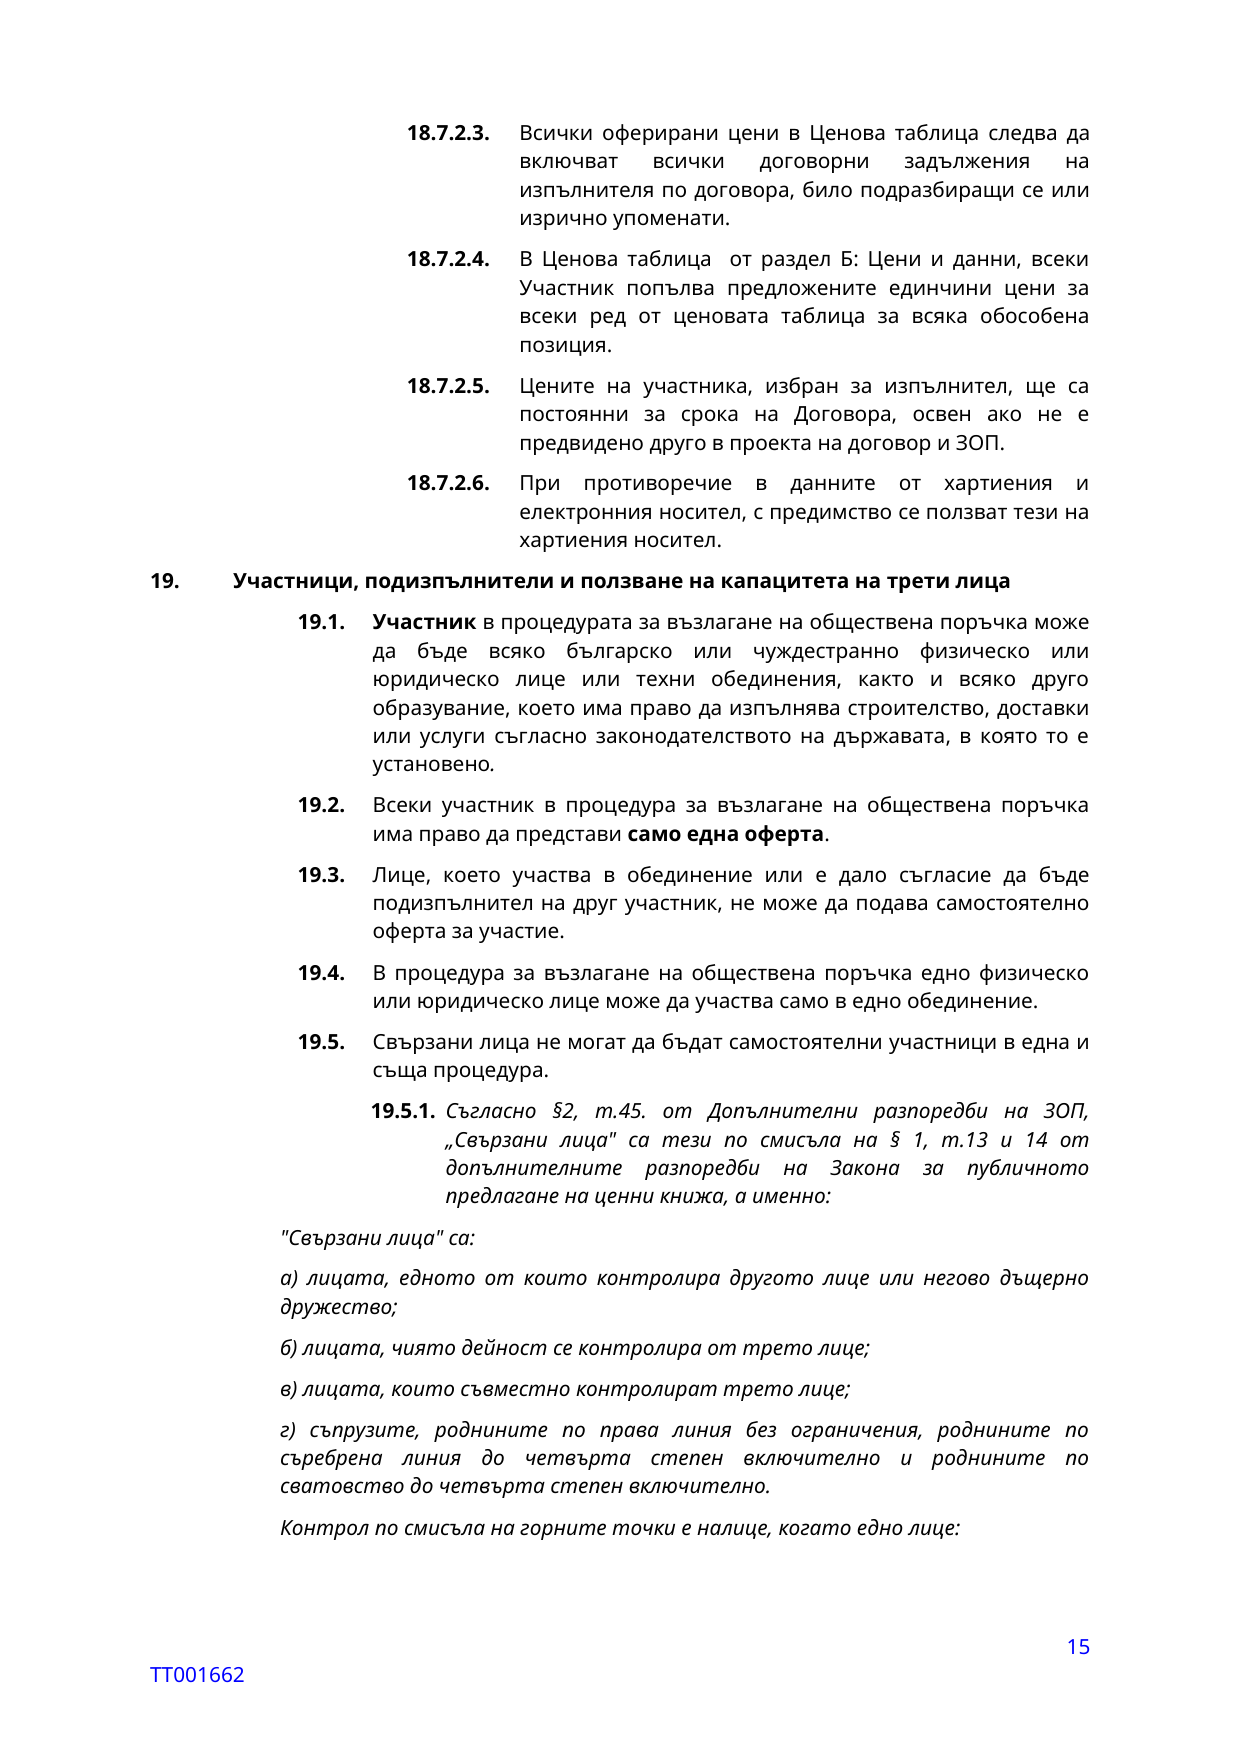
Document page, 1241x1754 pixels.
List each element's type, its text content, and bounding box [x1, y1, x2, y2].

list Всички оферирани цени в Ценова таблица следва да включват всички договорни задължения на изпълнителя по договора, било подразбиращи се или изрично упоменати. [407, 118, 1090, 232]
list В Ценова таблица от раздел Б: Цени и данни, всеки Участник попълва предложените единчини цени за всеки ред от ценовата таблица за всяка обособена позиция. [407, 244, 1090, 358]
list При противоречие в данните от хартиения и електронния носител, с предимство се ползват тези на хартиения носител. [407, 468, 1090, 554]
list Участник в процедурата за възлагане на обществена поръчка може да бъде всяко българско или чуждестранно физическо или юридическо лице или техни обединения, както и всяко друго образувание, което има право да изпълнява строителство, доставки или услуги съгласно законодателството на държавата, в която то е установено. [297, 607, 1090, 778]
list Лице, което участва в обединение или е дало съгласие да бъде подизпълнител на друг участник, не може да подава самостоятелно оферта за участие. [297, 860, 1090, 945]
text а) лицата, едното от които контролира другото лице или негово дъщерно дружество; [280, 1263, 1090, 1320]
text в) лицата, които съвместно контролират трето лице; [280, 1374, 1090, 1402]
list Участници, подизпълнители и ползване на капацитета на трети лица [150, 566, 1090, 595]
list Всеки участник в процедура за възлагане на обществена поръчка има право да представи само една оферта. [297, 790, 1090, 847]
text б) лицата, чиято дейност се контролира от трето лице; [280, 1333, 1090, 1361]
list Свързани лица не могат да бъдат самостоятелни участници в една и съща процедура. [297, 1027, 1090, 1084]
text г) съпрузите, роднините по права линия без ограничения, роднините по съребрена линия до четвърта степен включително и роднините по сватовство до четвърта степен включително. [280, 1415, 1090, 1500]
list Цените на участника, избран за изпълнител, ще са постоянни за срока на Договора, освен ако не е предвидено друго в проекта на договор и ЗОП. [407, 371, 1090, 456]
text Контрол по смисъла на горните точки е налице, когато едно лице: [280, 1513, 1090, 1541]
list В процедура за възлагане на обществена поръчка едно физическо или юридическо лице може да участва само в едно обединение. [297, 958, 1090, 1014]
text "Свързани лица" са: [206, 1223, 1090, 1251]
list Съгласно §2, т.45. от Допълнителни разпоредби на ЗОП, „Свързани лица" са тези по смисъла на § 1, т.13 и 14 от допълнителните разпоредби на Закона за публичното предлагане на ценни книжа, а именно: [370, 1096, 1090, 1210]
